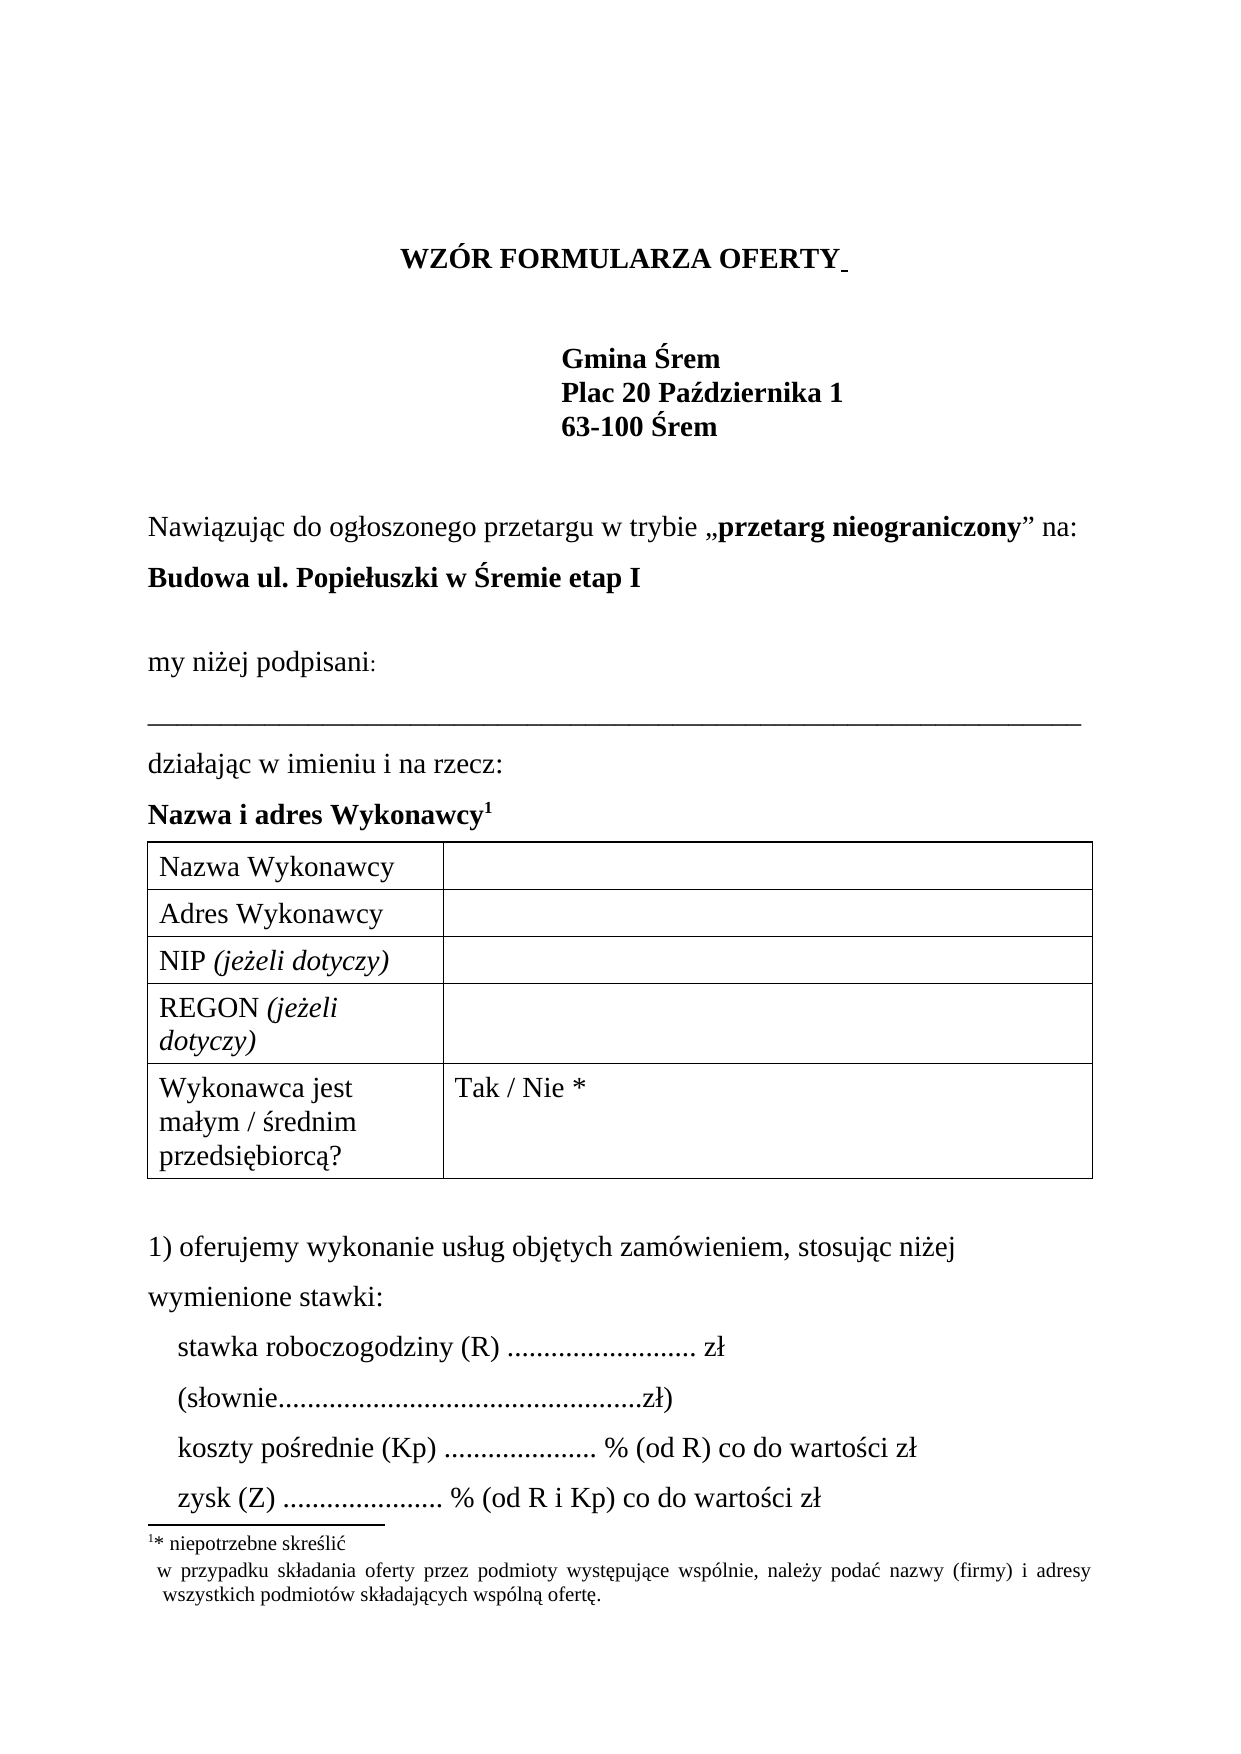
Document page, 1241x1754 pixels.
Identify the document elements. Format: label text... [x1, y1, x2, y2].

table_cell Wykonawca jest małym / średnim przedsiębiorcą? [148, 1064, 443, 1177]
text Nawiązując do ogłoszonego przetargu w trybie „przetarg nieograniczony” na: [148, 509, 1093, 543]
table_cell NIP (jeżeli dotyczy) [148, 937, 443, 983]
text 63-100 Śrem [148, 409, 1093, 442]
table_cell [444, 890, 1092, 936]
table_header Nazwa Wykonawcy [148, 843, 443, 888]
text 1) oferujemy wykonanie usług objętych zamówieniem, stosując niżej wymienione stawki: [148, 1229, 1093, 1313]
text my niżej podpisani: [148, 644, 1093, 678]
table_cell Tak / Nie * [444, 1064, 1092, 1177]
text stawka roboczogodziny (R) .......................... zł (słownie..................................................zł) [177, 1329, 1093, 1413]
text Gmina Śrem [148, 342, 1093, 375]
table_cell [444, 937, 1092, 983]
table_cell [444, 984, 1092, 1063]
text Nazwa i adres Wykonawcy [148, 797, 1093, 831]
text WZÓR FORMULARZA OFERTY [148, 241, 1093, 274]
table_header [444, 843, 1092, 888]
text koszty pośrednie (Kp) ..................... % (od R) co do wartości zł [177, 1430, 1093, 1463]
text zysk (Z) ...................... % (od R i Kp) co do wartości zł [177, 1480, 1093, 1514]
table_cell Adres Wykonawcy [148, 890, 443, 936]
text Budowa ul. Popiełuszki w Śremie etap I [148, 560, 1093, 593]
text Plac 20 Października 1 [561, 375, 1093, 409]
text działając w imieniu i na rzecz: [148, 746, 1093, 780]
text ________________________________________________________________ [148, 695, 1093, 729]
table_cell REGON (jeżeli dotyczy) [148, 984, 443, 1063]
